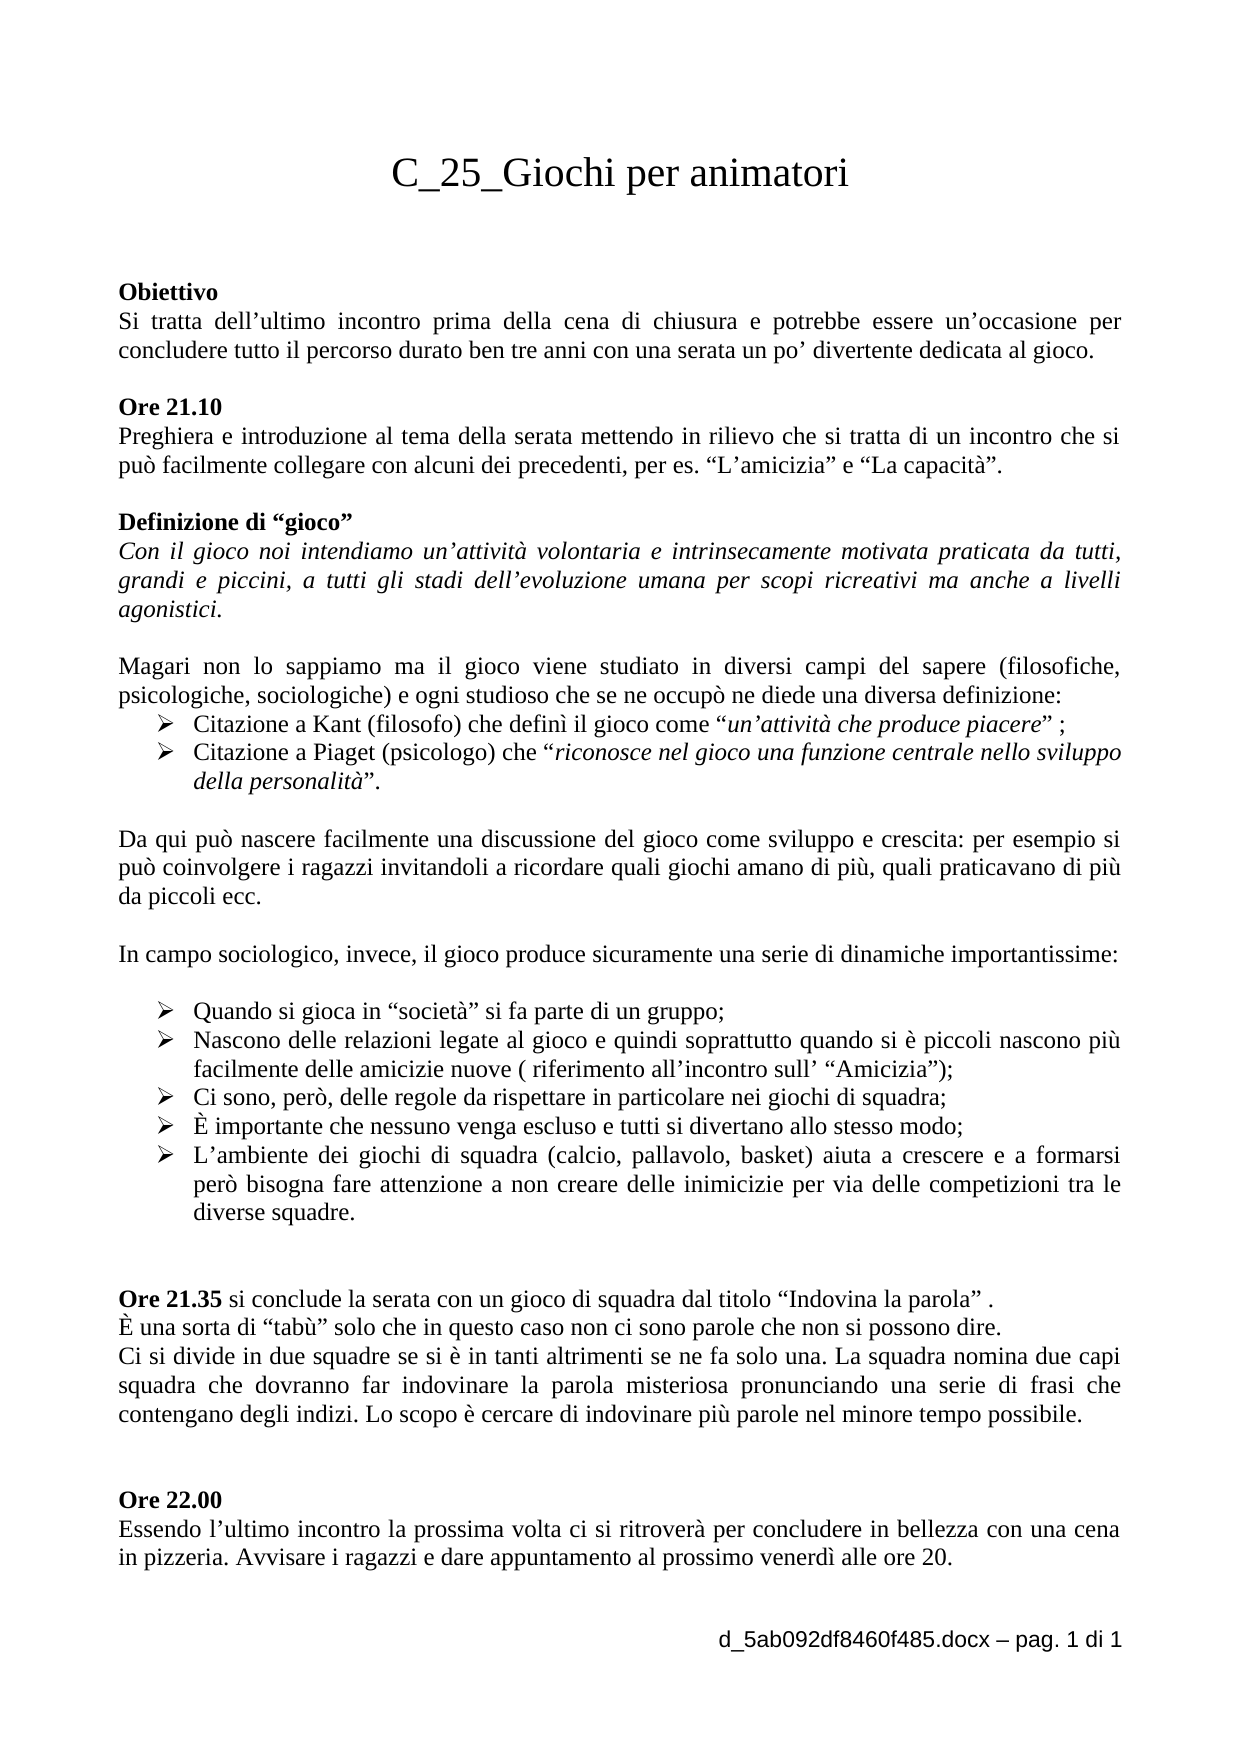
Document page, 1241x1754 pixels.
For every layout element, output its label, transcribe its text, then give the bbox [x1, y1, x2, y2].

list Quando si gioca in “società” si fa parte di un gruppo; [156, 996, 1122, 1025]
list Ci sono, però, delle regole da rispettare in particolare nei giochi di squadra; [156, 1082, 1122, 1111]
list Citazione a Piaget (psicologo) che “riconosce nel gioco una funzione centrale nello sviluppo della personalità”. [156, 737, 1122, 795]
text Ore 22.00 [118, 1485, 1122, 1514]
list Nascono delle relazioni legate al gioco e quindi soprattutto quando si è piccoli nascono più facilmente delle amicizie nuove ( riferimento all’incontro sull’ “Amicizia”); [156, 1025, 1122, 1082]
list È importante che nessuno venga escluso e tutti si divertano allo stesso modo; [156, 1111, 1122, 1140]
text Essendo l’ultimo incontro la prossima volta ci si ritroverà per concludere in bellezza con una cena in pizzeria. Avvisare i ragazzi e dare appuntamento al prossimo venerdì alle ore 20. [118, 1514, 1122, 1571]
text Ore 21.35 si conclude la serata con un gioco di squadra dal titolo “Indovina la parola” . [118, 1284, 1122, 1312]
text In campo sociologico, invece, il gioco produce sicuramente una serie di dinamiche importantissime: [118, 939, 1122, 967]
text Definizione di “gioco” [118, 507, 1122, 536]
text Obiettivo [118, 277, 1122, 306]
list L’ambiente dei giochi di squadra (calcio, pallavolo, basket) aiuta a crescere e a formarsi però bisogna fare attenzione a non creare delle inimicizie per via delle competizioni tra le diverse squadre. [156, 1140, 1122, 1226]
text Ore 21.10 [118, 392, 1122, 421]
text Si tratta dell’ultimo incontro prima della cena di chiusura e potrebbe essere un’occasione per concludere tutto il percorso durato ben tre anni con una serata un po’ divertente dedicata al gioco. [118, 306, 1122, 364]
text Preghiera e introduzione al tema della serata mettendo in rilievo che si tratta di un incontro che si può facilmente collegare con alcuni dei precedenti, per es. “L’amicizia” e “La capacità”. [118, 421, 1122, 479]
text Ci si divide in due squadre se si è in tanti altrimenti se ne fa solo una. La squadra nomina due capi squadra che dovranno far indovinare la parola misteriosa pronunciando una serie di frasi che contengano degli indizi. Lo scopo è cercare di indovinare più parole nel minore tempo possibile. [118, 1341, 1122, 1427]
text Da qui può nascere facilmente una discussione del gioco come sviluppo e crescita: per esempio si può coinvolgere i ragazzi invitandoli a ricordare quali giochi amano di più, quali praticavano di più da piccoli ecc. [118, 824, 1122, 910]
text Magari non lo sappiamo ma il gioco viene studiato in diversi campi del sapere (filosofiche, psicologiche, sociologiche) e ogni studioso che se ne occupò ne diede una diversa definizione: [118, 651, 1122, 709]
text È una sorta di “tabù” solo che in questo caso non ci sono parole che non si possono dire. [118, 1312, 1122, 1341]
text C_25_Giochi per animatori [118, 148, 1122, 196]
text Con il gioco noi intendiamo un’attività volontaria e intrinsecamente motivata praticata da tutti, grandi e piccini, a tutti gli stadi dell’evoluzione umana per scopi ricreativi ma anche a livelli agonistici. [118, 536, 1122, 622]
list Citazione a Kant (filosofo) che definì il gioco come “un’attività che produce piacere” ; [156, 709, 1122, 737]
